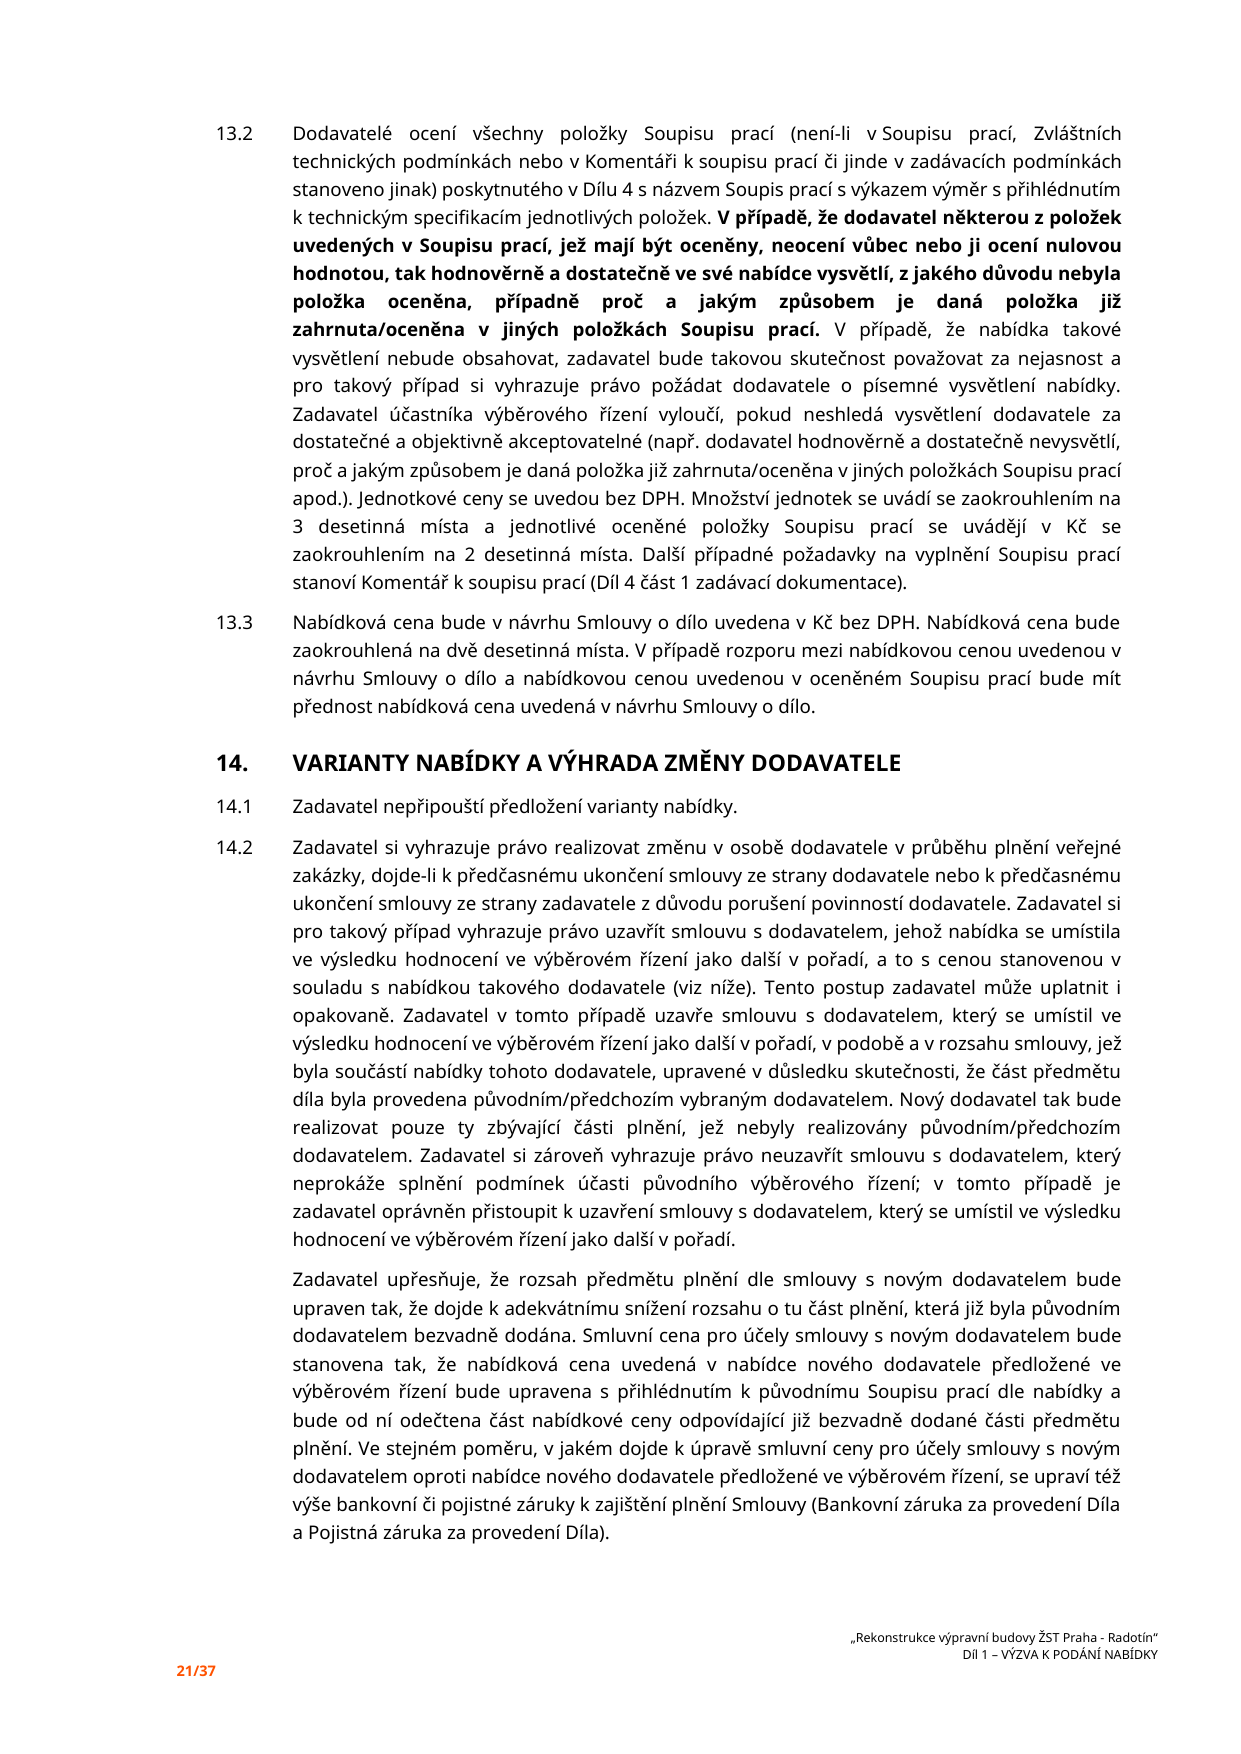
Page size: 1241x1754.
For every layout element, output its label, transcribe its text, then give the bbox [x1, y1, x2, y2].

list Zadavatel upřesňuje, že rozsah předmětu plnění dle smlouvy s novým dodavatelem bude upraven tak, že dojde k adekvátnímu snížení rozsahu o tu část plnění, která již byla původním dodavatelem bezvadně dodána. Smluvní cena pro účely smlouvy s novým dodavatelem bude stanovena tak, že nabídková cena uvedená v nabídce nového dodavatele předložené ve výběrovém řízení bude upravena s přihlédnutím k původnímu Soupisu prací dle nabídky a bude od ní odečtena část nabídkové ceny odpovídající již bezvadně dodané části předmětu plnění. Ve stejném poměru, v jakém dojde k úpravě smluvní ceny pro účely smlouvy s novým dodavatelem oproti nabídce nového dodavatele předložené ve výběrovém řízení, se upraví též výše bankovní či pojistné záruky k zajištění plnění Smlouvy (Bankovní záruka za provedení Díla a Pojistná záruka za provedení Díla). [292, 1267, 1122, 1544]
text Dodavatelé ocení všechny položky Soupisu prací (není-li v Soupisu prací, Zvláštních technických podmínkách nebo v Komentáři k soupisu prací či jinde v zadávacích podmínkách stanoveno jinak) poskytnutého v Dílu 4 s názvem Soupis prací s výkazem výměr s přihlédnutím k technickým specifikacím jednotlivých položek. V případě, že dodavatel některou z položek uvedených v Soupisu prací, jež mají být oceněny, neocení vůbec nebo ji ocení nulovou hodnotou, tak hodnověrně a dostatečně ve své nabídce vysvětlí, z jakého důvodu nebyla položka oceněna, případně proč a jakým způsobem je daná položka již zahrnuta/oceněna v jiných položkách Soupisu prací. V případě, že nabídka takové vysvětlení nebude obsahovat, zadavatel bude takovou skutečnost považovat za nejasnost a pro takový případ si vyhrazuje právo požádat dodavatele o písemné vysvětlení nabídky. Zadavatel účastníka výběrového řízení vyloučí, pokud neshledá vysvětlení dodavatele za dostatečné a objektivně akceptovatelné (např. dodavatel hodnověrně a dostatečně nevysvětlí, proč a jakým způsobem je daná položka již zahrnuta/oceněna v jiných položkách Soupisu prací apod.). Jednotkové ceny se uvedou bez DPH. Množství jednotek se uvádí se zaokrouhlením na 3 desetinná místa a jednotlivé oceněné položky Soupisu prací se uvádějí v Kč se zaokrouhlením na 2 desetinná místa. Další případné požadavky na vyplnění Soupisu prací stanoví Komentář k soupisu prací (Díl 4 část 1 zadávací dokumentace). [216, 121, 1122, 594]
text VARIANTY NABÍDKY A VÝHRADA ZMĚNY DODAVATELE [216, 747, 1122, 778]
text Nabídková cena bude v návrhu Smlouvy o dílo uvedena v Kč bez DPH. Nabídková cena bude zaokrouhlená na dvě desetinná místa. V případě rozporu mezi nabídkovou cenou uvedenou v návrhu Smlouvy o dílo a nabídkovou cenou uvedenou v oceněném Soupisu prací bude mít přednost nabídková cena uvedená v návrhu Smlouvy o dílo. [216, 609, 1122, 719]
text Zadavatel nepřipouští předložení varianty nabídky. [216, 793, 1122, 819]
text Zadavatel si vyhrazuje právo realizovat změnu v osobě dodavatele v průběhu plnění veřejné zakázky, dojde-li k předčasnému ukončení smlouvy ze strany dodavatele nebo k předčasnému ukončení smlouvy ze strany zadavatele z důvodu porušení povinností dodavatele. Zadavatel si pro takový případ vyhrazuje právo uzavřít smlouvu s dodavatelem, jehož nabídka se umístila ve výsledku hodnocení ve výběrovém řízení jako další v pořadí, a to s cenou stanovenou v souladu s nabídkou takového dodavatele (viz níže). Tento postup zadavatel může uplatnit i opakovaně. Zadavatel v tomto případě uzavře smlouvu s dodavatelem, který se umístil ve výsledku hodnocení ve výběrovém řízení jako další v pořadí, v podobě a v rozsahu smlouvy, jež byla součástí nabídky tohoto dodavatele, upravené v důsledku skutečnosti, že část předmětu díla byla provedena původním/předchozím vybraným dodavatelem. Nový dodavatel tak bude realizovat pouze ty zbývající části plnění, jež nebyly realizovány původním/předchozím dodavatelem. Zadavatel si zároveň vyhrazuje právo neuzavřít smlouvu s dodavatelem, který neprokáže splnění podmínek účasti původního výběrového řízení; v tomto případě je zadavatel oprávněn přistoupit k uzavření smlouvy s dodavatelem, který se umístil ve výsledku hodnocení ve výběrovém řízení jako další v pořadí. [216, 834, 1122, 1252]
